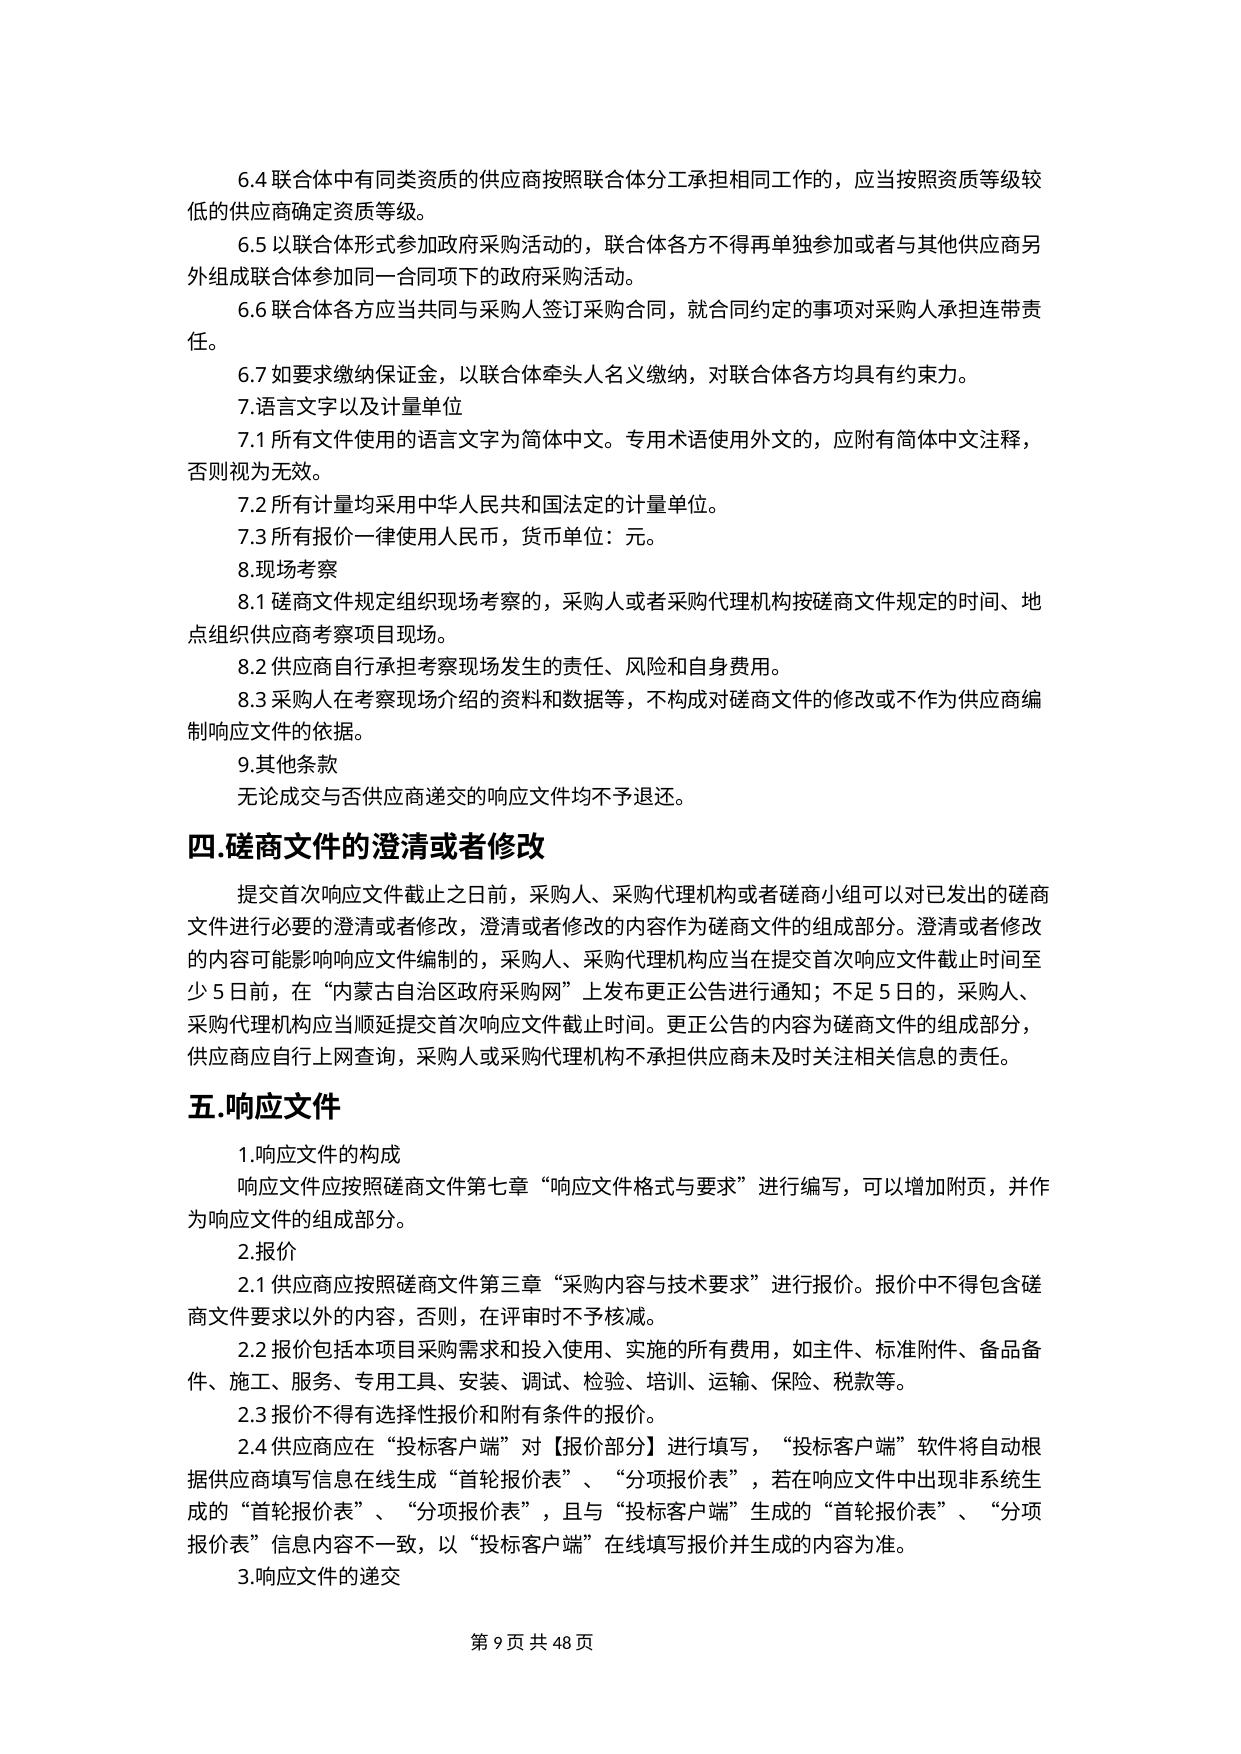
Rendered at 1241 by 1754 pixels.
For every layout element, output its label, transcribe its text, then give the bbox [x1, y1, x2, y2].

text 2.报价 [187, 1234, 1053, 1267]
text 7.1所有文件使用的语言文字为简体中文。专用术语使用外文的，应附有简体中文注释，否则视为无效。 [187, 422, 1053, 487]
text 6.5以联合体形式参加政府采购活动的，联合体各方不得再单独参加或者与其他供应商另外组成联合体参加同一合同项下的政府采购活动。 [187, 227, 1053, 292]
text 8.1磋商文件规定组织现场考察的，采购人或者采购代理机构按磋商文件规定的时间、地点组织供应商考察项目现场。 [187, 584, 1053, 649]
text 6.6联合体各方应当共同与采购人签订采购合同，就合同约定的事项对采购人承担连带责任。 [187, 292, 1053, 357]
text 四.磋商文件的澄清或者修改 [187, 812, 1053, 877]
text 8.2供应商自行承担考察现场发生的责任、风险和自身费用。 [187, 649, 1053, 682]
text 6.4联合体中有同类资质的供应商按照联合体分工承担相同工作的，应当按照资质等级较低的供应商确定资质等级。 [187, 162, 1053, 227]
text 五.响应文件 [187, 1072, 1053, 1137]
text 8.现场考察 [187, 552, 1053, 584]
text 7.2所有计量均采用中华人民共和国法定的计量单位。 [187, 487, 1053, 519]
text 1.响应文件的构成 [187, 1137, 1053, 1169]
text 2.4供应商应在“投标客户端”对【报价部分】进行填写，“投标客户端”软件将自动根据供应商填写信息在线生成“首轮报价表”、“分项报价表”，若在响应文件中出现非系统生成的“首轮报价表”、“分项报价表”，且与“投标客户端”生成的“首轮报价表”、“分项报价表”信息内容不一致，以“投标客户端”在线填写报价并生成的内容为准。 [187, 1429, 1053, 1559]
text 3.响应文件的递交 [187, 1559, 1053, 1592]
text 8.3采购人在考察现场介绍的资料和数据等，不构成对磋商文件的修改或不作为供应商编制响应文件的依据。 [187, 682, 1053, 747]
text 7.3所有报价一律使用人民币，货币单位：元。 [187, 519, 1053, 552]
text 2.3报价不得有选择性报价和附有条件的报价。 [187, 1397, 1053, 1429]
text 无论成交与否供应商递交的响应文件均不予退还。 [187, 779, 1053, 812]
text 2.2报价包括本项目采购需求和投入使用、实施的所有费用，如主件、标准附件、备品备件、施工、服务、专用工具、安装、调试、检验、培训、运输、保险、税款等。 [187, 1332, 1053, 1397]
text 2.1供应商应按照磋商文件第三章“采购内容与技术要求”进行报价。报价中不得包含磋商文件要求以外的内容，否则，在评审时不予核减。 [187, 1267, 1053, 1332]
text 提交首次响应文件截止之日前，采购人、采购代理机构或者磋商小组可以对已发出的磋商文件进行必要的澄清或者修改，澄清或者修改的内容作为磋商文件的组成部分。澄清或者修改的内容可能影响响应文件编制的，采购人、采购代理机构应当在提交首次响应文件截止时间至少5日前，在“内蒙古自治区政府采购网”上发布更正公告进行通知；不足5日的，采购人、采购代理机构应当顺延提交首次响应文件截止时间。更正公告的内容为磋商文件的组成部分，供应商应自行上网查询，采购人或采购代理机构不承担供应商未及时关注相关信息的责任。 [187, 877, 1053, 1072]
text 6.7如要求缴纳保证金，以联合体牵头人名义缴纳，对联合体各方均具有约束力。 [187, 357, 1053, 389]
text 9.其他条款 [187, 747, 1053, 779]
text 响应文件应按照磋商文件第七章“响应文件格式与要求”进行编写，可以增加附页，并作为响应文件的组成部分。 [187, 1169, 1053, 1234]
text 7.语言文字以及计量单位 [187, 389, 1053, 422]
